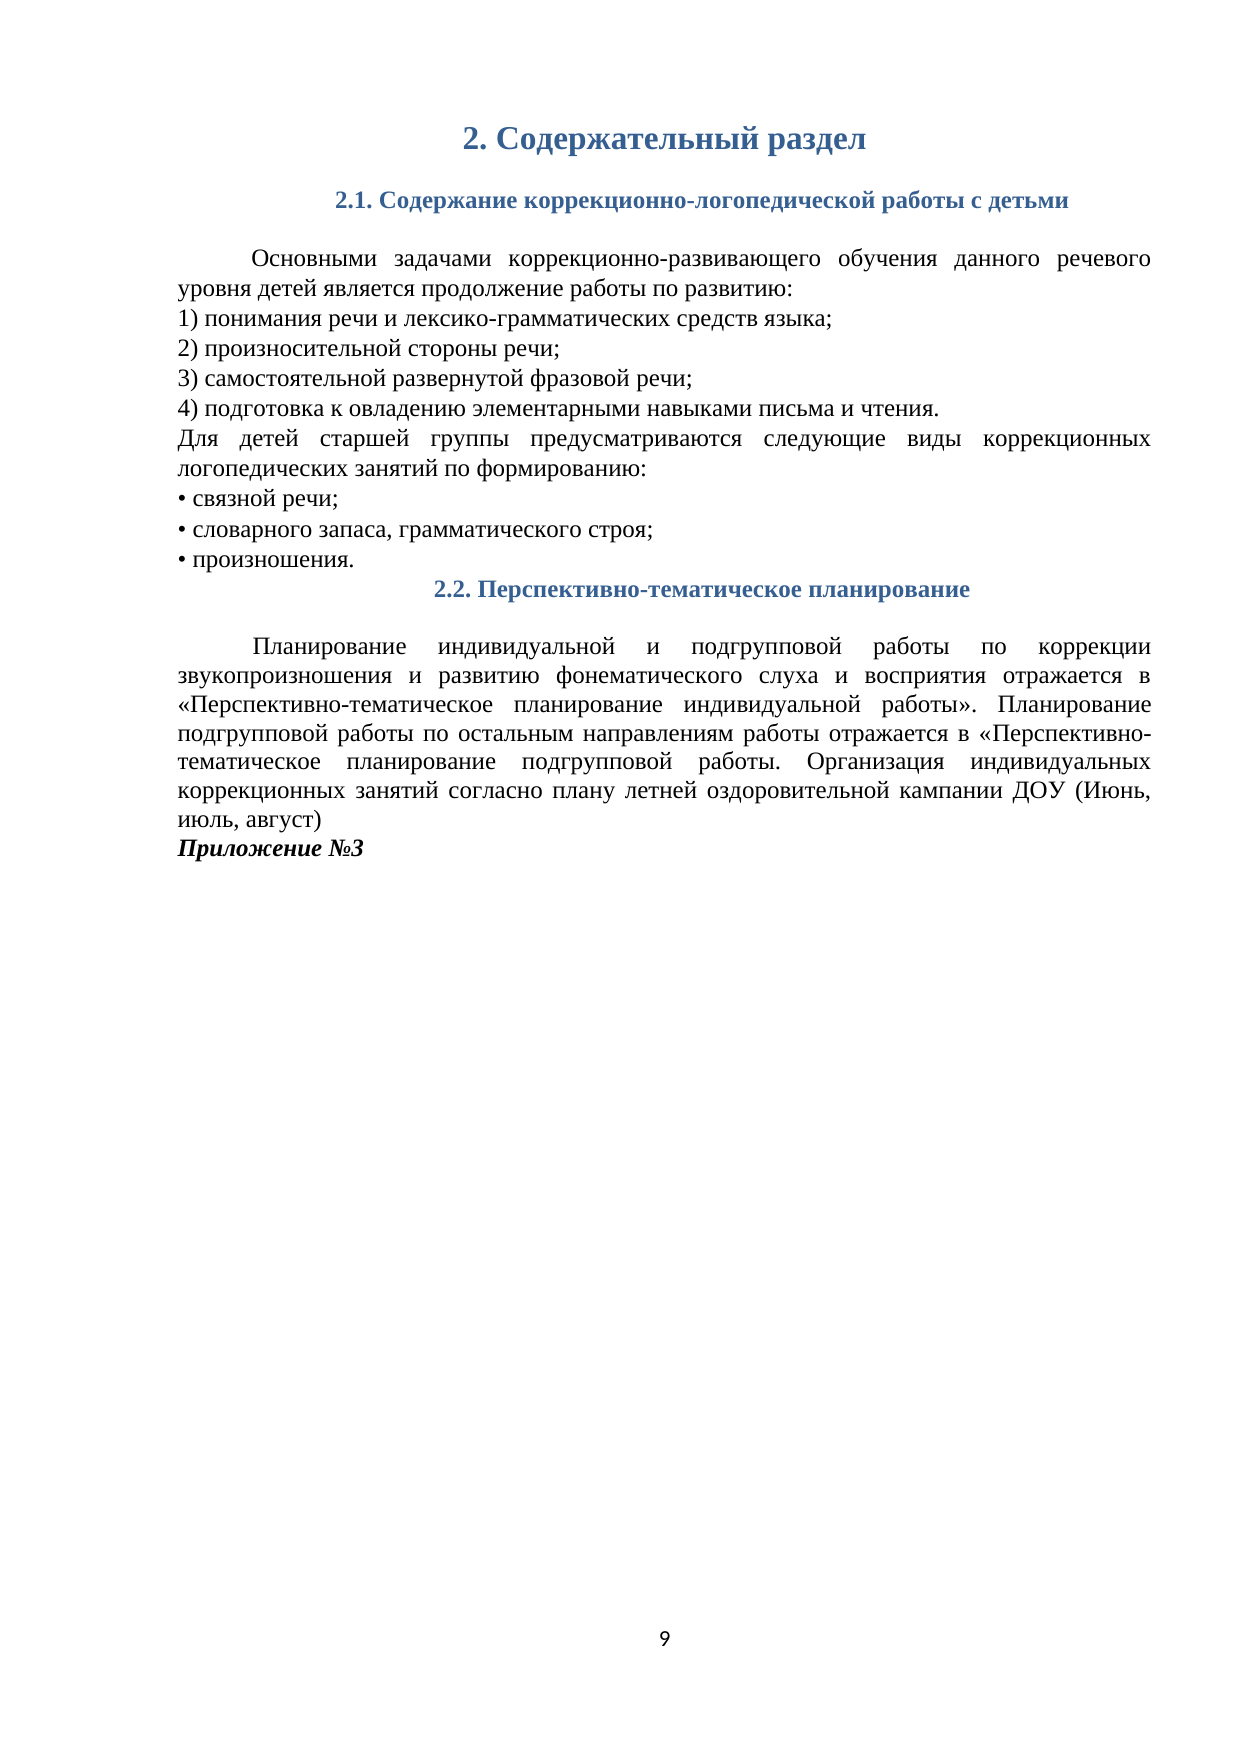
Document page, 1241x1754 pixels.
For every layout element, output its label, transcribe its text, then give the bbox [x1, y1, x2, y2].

subtitle 2. Содержательный раздел [177, 118, 1152, 156]
text 3) самостоятельной развернутой фразовой речи; [177, 363, 1152, 392]
text • связной речи; [177, 483, 1152, 512]
text 4) подготовка к овладению элементарными навыками письма и чтения. [177, 393, 1152, 422]
text 2) произносительной стороны речи; [177, 333, 1152, 362]
text Для детей старшей группы предусматриваются следующие виды коррекционных логопедических занятий по формированию: [177, 423, 1152, 482]
text 1) понимания речи и лексико-грамматических средств языка; [177, 303, 1152, 332]
text • словарного запаса, грамматического строя; [177, 514, 1152, 542]
text Планирование индивидуальной и подгрупповой работы по коррекции звукопроизношения и развитию фонематического слуха и восприятия отражается в «Перспективно-тематическое планирование индивидуальной работы». Планирование подгрупповой работы по остальным направлениям работы отражается в «Перспективно-тематическое планирование подгрупповой работы. Организация индивидуальных коррекционных занятий согласно плану летней оздоровительной кампании ДОУ (Июнь, июль, август) [177, 631, 1152, 833]
text • произношения. [177, 544, 1152, 572]
subtitle 2.2. Перспективно-тематическое планирование [177, 574, 1152, 603]
text Приложение №3 [177, 833, 1152, 861]
text Основными задачами коррекционно-развивающего обучения данного речевого уровня детей является продолжение работы по развитию: [177, 243, 1152, 302]
subtitle 2.1. Содержание коррекционно-логопедической работы с детьми [177, 185, 1152, 214]
